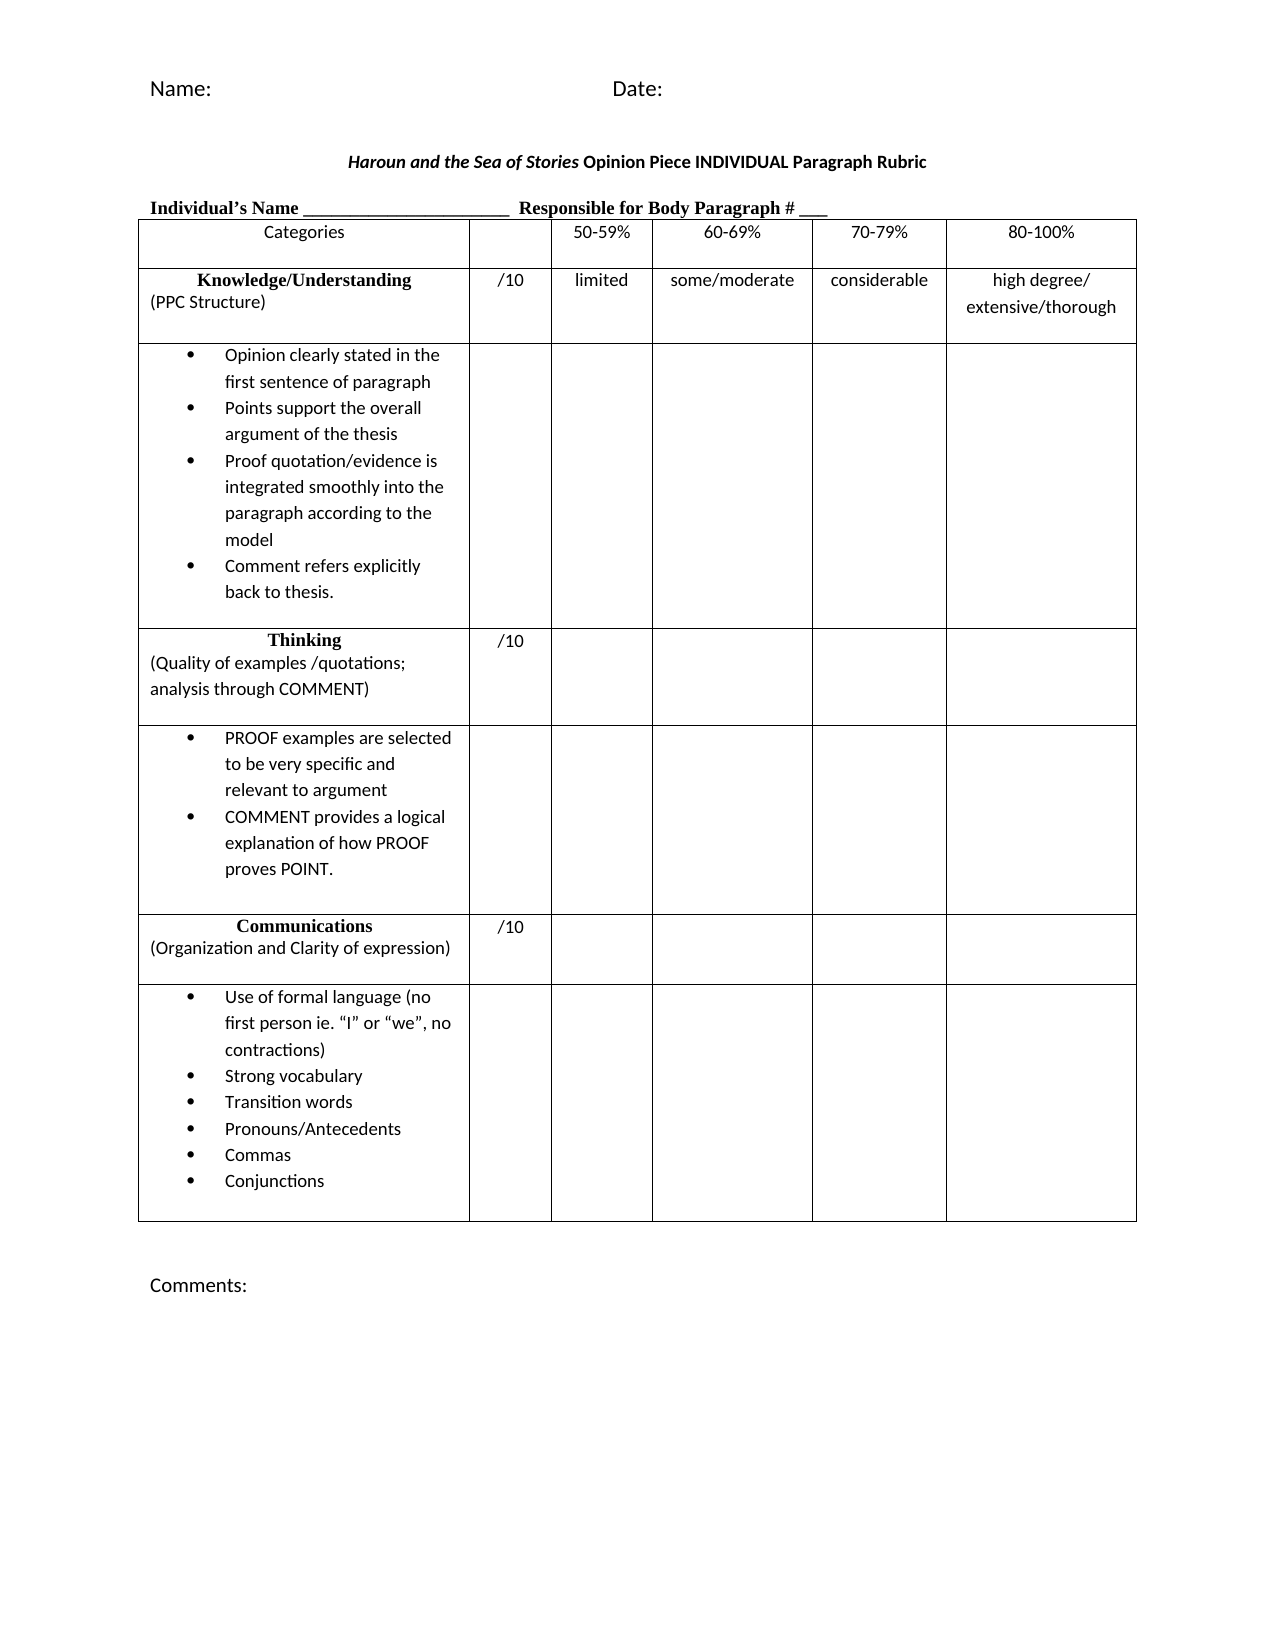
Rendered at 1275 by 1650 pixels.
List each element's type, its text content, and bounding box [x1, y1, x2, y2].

table_cell [947, 915, 1136, 984]
table_cell [813, 629, 946, 725]
table_cell Opinion clearly stated in the first sentence of paragraph Points support the overall argument of the thesis Proof quotation/evidence is integrated smoothly into the paragraph according to the model Comment refers explicitly back to thesis. [139, 344, 469, 628]
table_cell [552, 344, 652, 628]
subtitle Individual’s Name ______________________ Responsible for Body Paragraph # ___ [150, 197, 1125, 219]
text Haroun and the Sea of Stories Opinion Piece INDIVIDUAL Paragraph Rubric [150, 150, 1125, 173]
table_cell /10 [470, 915, 551, 984]
table_cell [470, 344, 551, 628]
table_cell [813, 344, 946, 628]
table_cell [470, 985, 551, 1221]
table_header 70-79% [813, 220, 946, 267]
table_cell [947, 344, 1136, 628]
text Comments: [150, 1272, 1125, 1297]
table_cell [947, 726, 1136, 914]
table_cell [947, 629, 1136, 725]
table_cell [552, 726, 652, 914]
table_header [470, 220, 551, 267]
table_header Categories [139, 220, 469, 267]
table_header 50-59% [552, 220, 652, 267]
table_cell [813, 726, 946, 914]
table_cell [813, 915, 946, 984]
table_cell [552, 915, 652, 984]
table_cell [653, 344, 812, 628]
table_header 80-100% [947, 220, 1136, 267]
table_cell [653, 629, 812, 725]
table_cell [470, 726, 551, 914]
table_cell Use of formal language (no first person ie. “I” or “we”, no contractions) Strong vocabulary Transition words Pronouns/Antecedents Commas Conjunctions [139, 985, 469, 1221]
table_cell [813, 985, 946, 1221]
table_cell Communications (Organization and Clarity of expression) [139, 915, 469, 984]
table_cell [552, 985, 652, 1221]
table_cell PROOF examples are selected to be very specific and relevant to argument COMMENT provides a logical explanation of how PROOF proves POINT. [139, 726, 469, 914]
table_cell /10 [470, 269, 551, 342]
table_cell [947, 985, 1136, 1221]
table_cell [653, 726, 812, 914]
table_cell Knowledge/Understanding (PPC Structure) [139, 269, 469, 342]
table_cell [552, 629, 652, 725]
table_cell limited [552, 269, 652, 342]
table_header 60-69% [653, 220, 812, 267]
table_cell /10 [470, 629, 551, 725]
table_cell some/moderate [653, 269, 812, 342]
table_cell high degree/ extensive/thorough [947, 269, 1136, 342]
table_cell [653, 915, 812, 984]
table_cell Thinking (Quality of examples /quotations; analysis through COMMENT) [139, 629, 469, 725]
table_cell [653, 985, 812, 1221]
table_cell considerable [813, 269, 946, 342]
